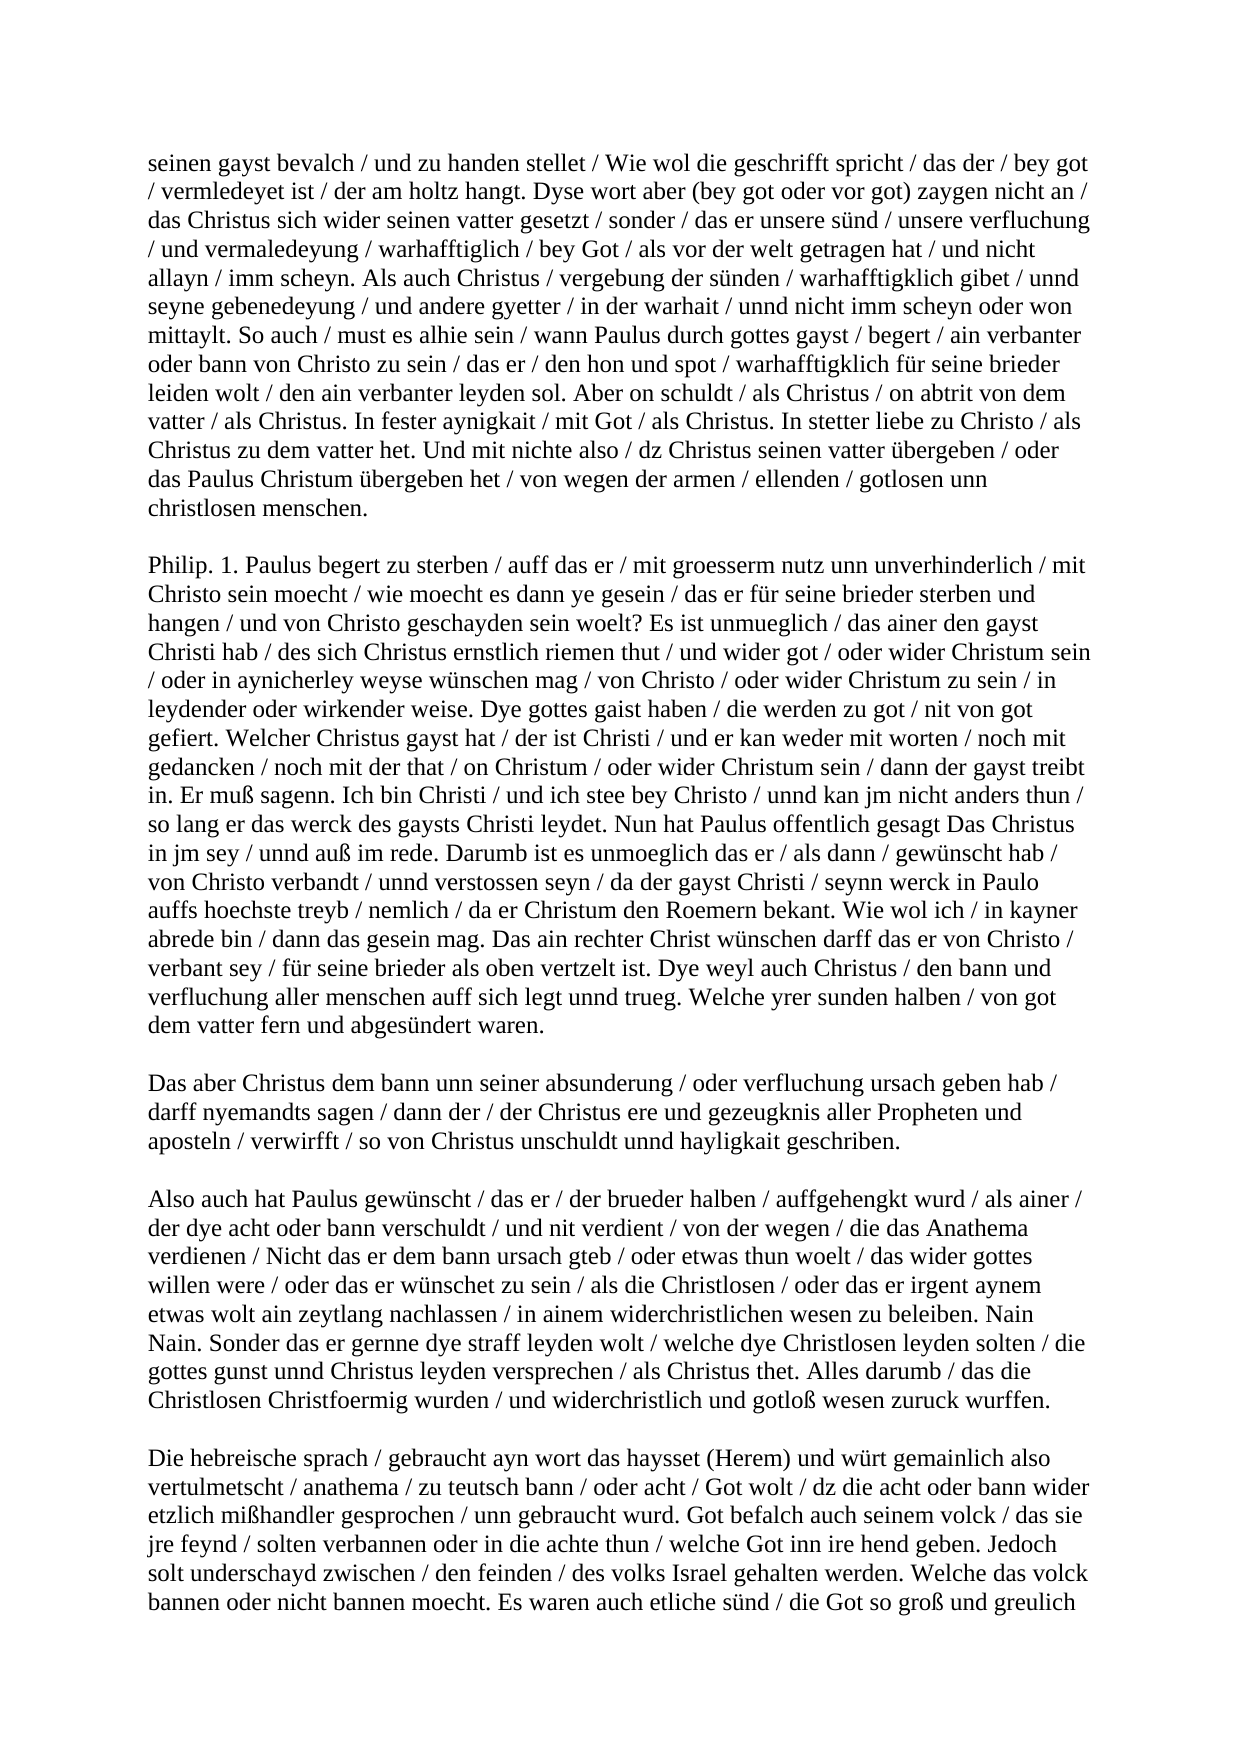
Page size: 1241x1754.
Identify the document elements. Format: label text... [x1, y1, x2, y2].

text Das aber Christus dem bann unn seiner absunderung / oder verfluchung ursach geben hab / darff nyemandts sagen / dann der / der Christus ere und gezeugknis aller Propheten und aposteln / verwirfft / so von Christus unschuldt unnd hayligkait geschriben. [148, 1068, 1093, 1155]
text Philip. 1. Paulus begert zu sterben / auff das er / mit groesserm nutz unn unverhinderlich / mit Christo sein moecht / wie moecht es dann ye gesein / das er für seine brieder sterben und hangen / und von Christo geschayden sein woelt? Es ist unmueglich / das ainer den gayst Christi hab / des sich Christus ernstlich riemen thut / und wider got / oder wider Christum sein / oder in aynicherley weyse wünschen mag / von Christo / oder wider Christum zu sein / in leydender oder wirkender weise. Dye gottes gaist haben / die werden zu got / nit von got gefiert. Welcher Christus gayst hat / der ist Christi / und er kan weder mit worten / noch mit gedancken / noch mit der that / on Christum / oder wider Christum sein / dann der gayst treibt in. Er muß sagenn. Ich bin Christi / und ich stee bey Christo / unnd kan jm nicht anders thun / so lang er das werck des gaysts Christi leydet. Nun hat Paulus offentlich gesagt Das Christus in jm sey / unnd auß im rede. Darumb ist es unmoeglich das er / als dann / gewünscht hab / von Christo verbandt / unnd verstossen seyn / da der gayst Christi / seynn werck in Paulo auffs hoechste treyb / nemlich / da er Christum den Roemern bekant. Wie wol ich / in kayner abrede bin / dann das gesein mag. Das ain rechter Christ wünschen darff das er von Christo / verbant sey / für seine brieder als oben vertzelt ist. Dye weyl auch Christus / den bann und verfluchung aller menschen auff sich legt unnd trueg. Welche yrer sunden halben / von got dem vatter fern und abgesündert waren. [148, 551, 1093, 1039]
text Also auch hat Paulus gewünscht / das er / der brueder halben / auffgehengkt wurd / als ainer / der dye acht oder bann verschuldt / und nit verdient / von der wegen / die das Anathema verdienen / Nicht das er dem bann ursach gteb / oder etwas thun woelt / das wider gottes willen were / oder das er wünschet zu sein / als die Christlosen / oder das er irgent aynem etwas wolt ain zeytlang nachlassen / in ainem widerchristlichen wesen zu beleiben. Nain Nain. Sonder das er gernne dye straff leyden wolt / welche dye Christlosen leyden solten / die gottes gunst unnd Christus leyden versprechen / als Christus thet. Alles darumb / das die Christlosen Christfoermig wurden / und widerchristlich und gotloß wesen zuruck wurffen. [148, 1184, 1093, 1414]
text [148, 148, 1093, 521]
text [148, 1443, 1093, 1616]
